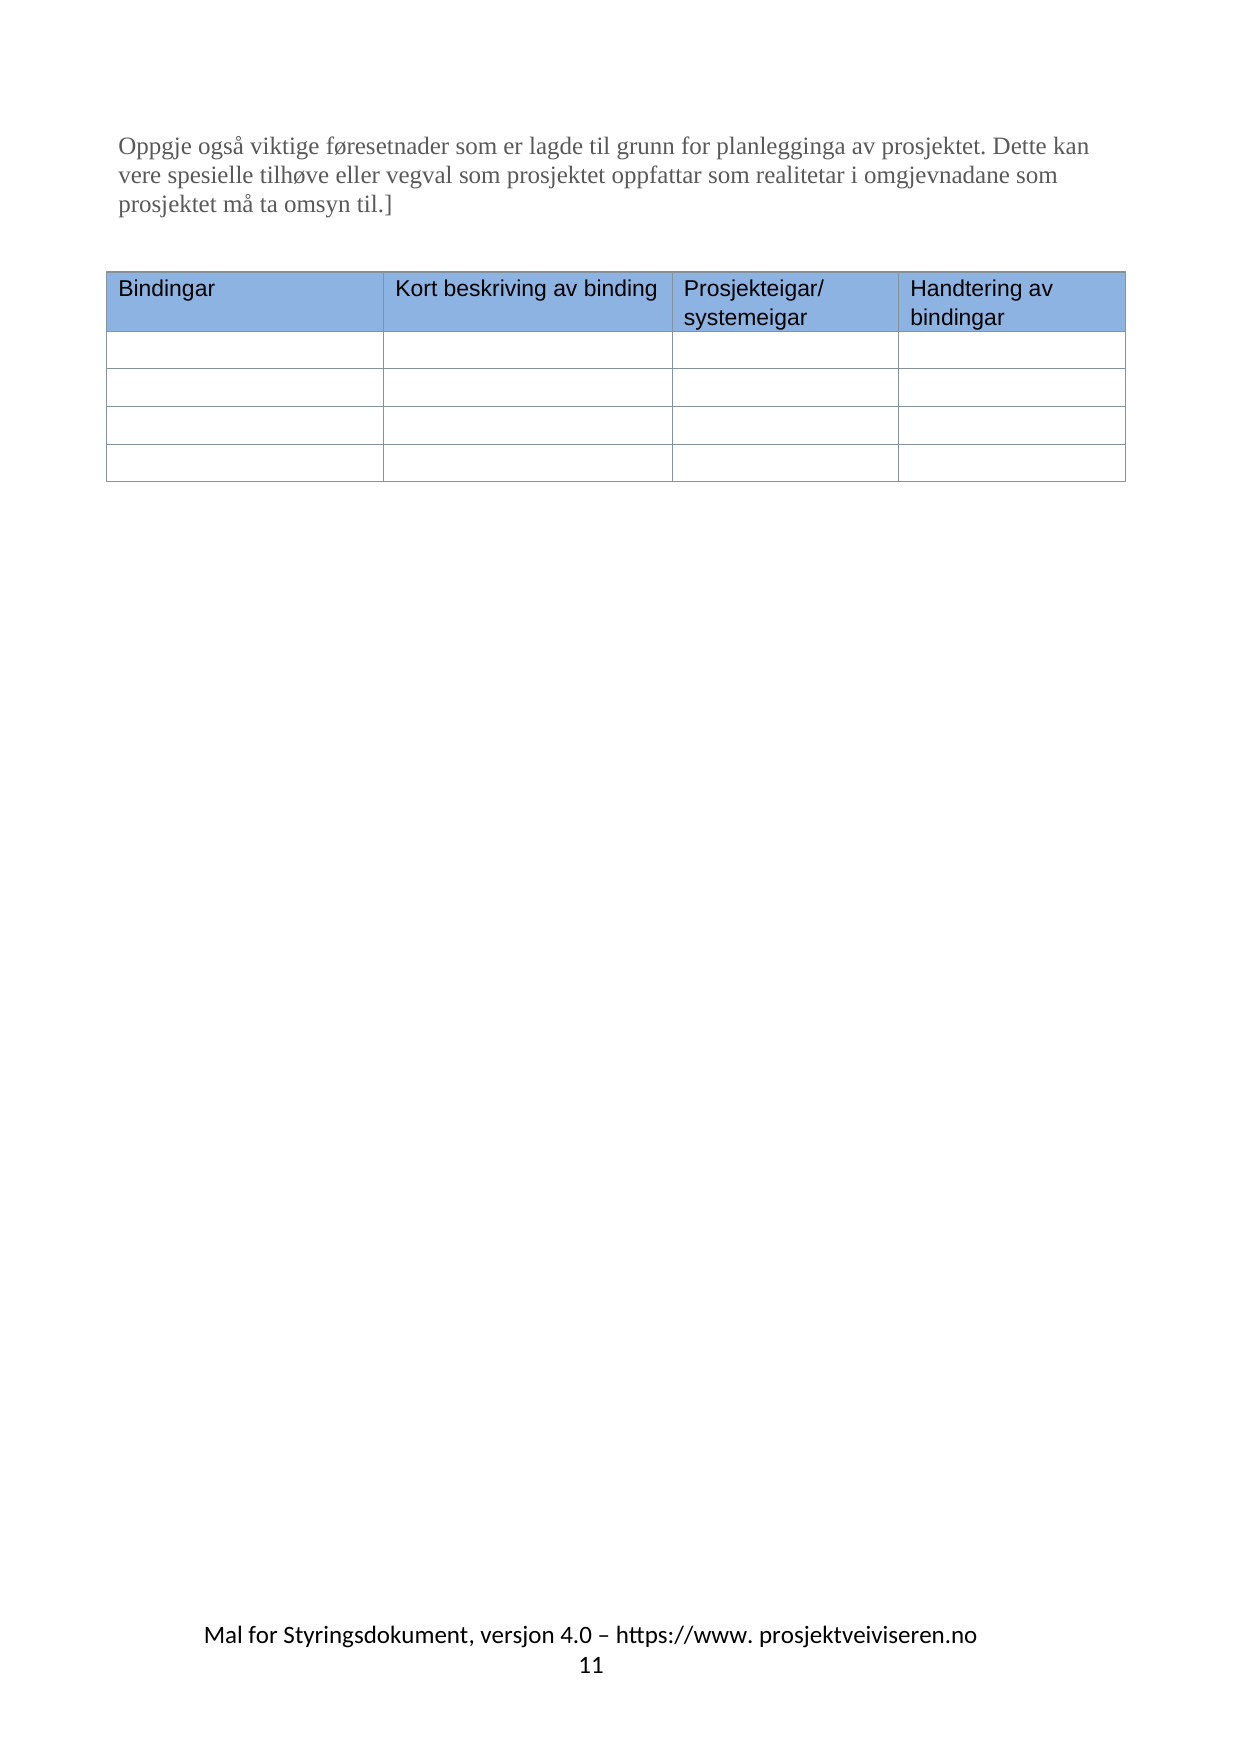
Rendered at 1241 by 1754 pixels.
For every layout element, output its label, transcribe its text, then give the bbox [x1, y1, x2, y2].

table_cell [899, 407, 1125, 443]
table_cell [384, 407, 672, 443]
table_header Handtering av bindingar [899, 273, 1125, 331]
table_cell [899, 332, 1125, 368]
table_header Prosjekteigar/ systemeigar [673, 273, 898, 331]
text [118, 131, 1137, 218]
table_cell [384, 369, 672, 406]
table_cell [384, 445, 672, 481]
table_header Bindingar [107, 273, 383, 331]
table_header Kort beskriving av binding [384, 273, 672, 331]
table_cell [673, 332, 898, 368]
table_cell [107, 445, 383, 481]
table_cell [899, 369, 1125, 406]
table_cell [899, 445, 1125, 481]
table_cell [673, 369, 898, 406]
table_cell [673, 407, 898, 443]
table_cell [673, 445, 898, 481]
table_cell [107, 332, 383, 368]
table_cell [107, 369, 383, 406]
table_cell [107, 407, 383, 443]
table_cell [384, 332, 672, 368]
